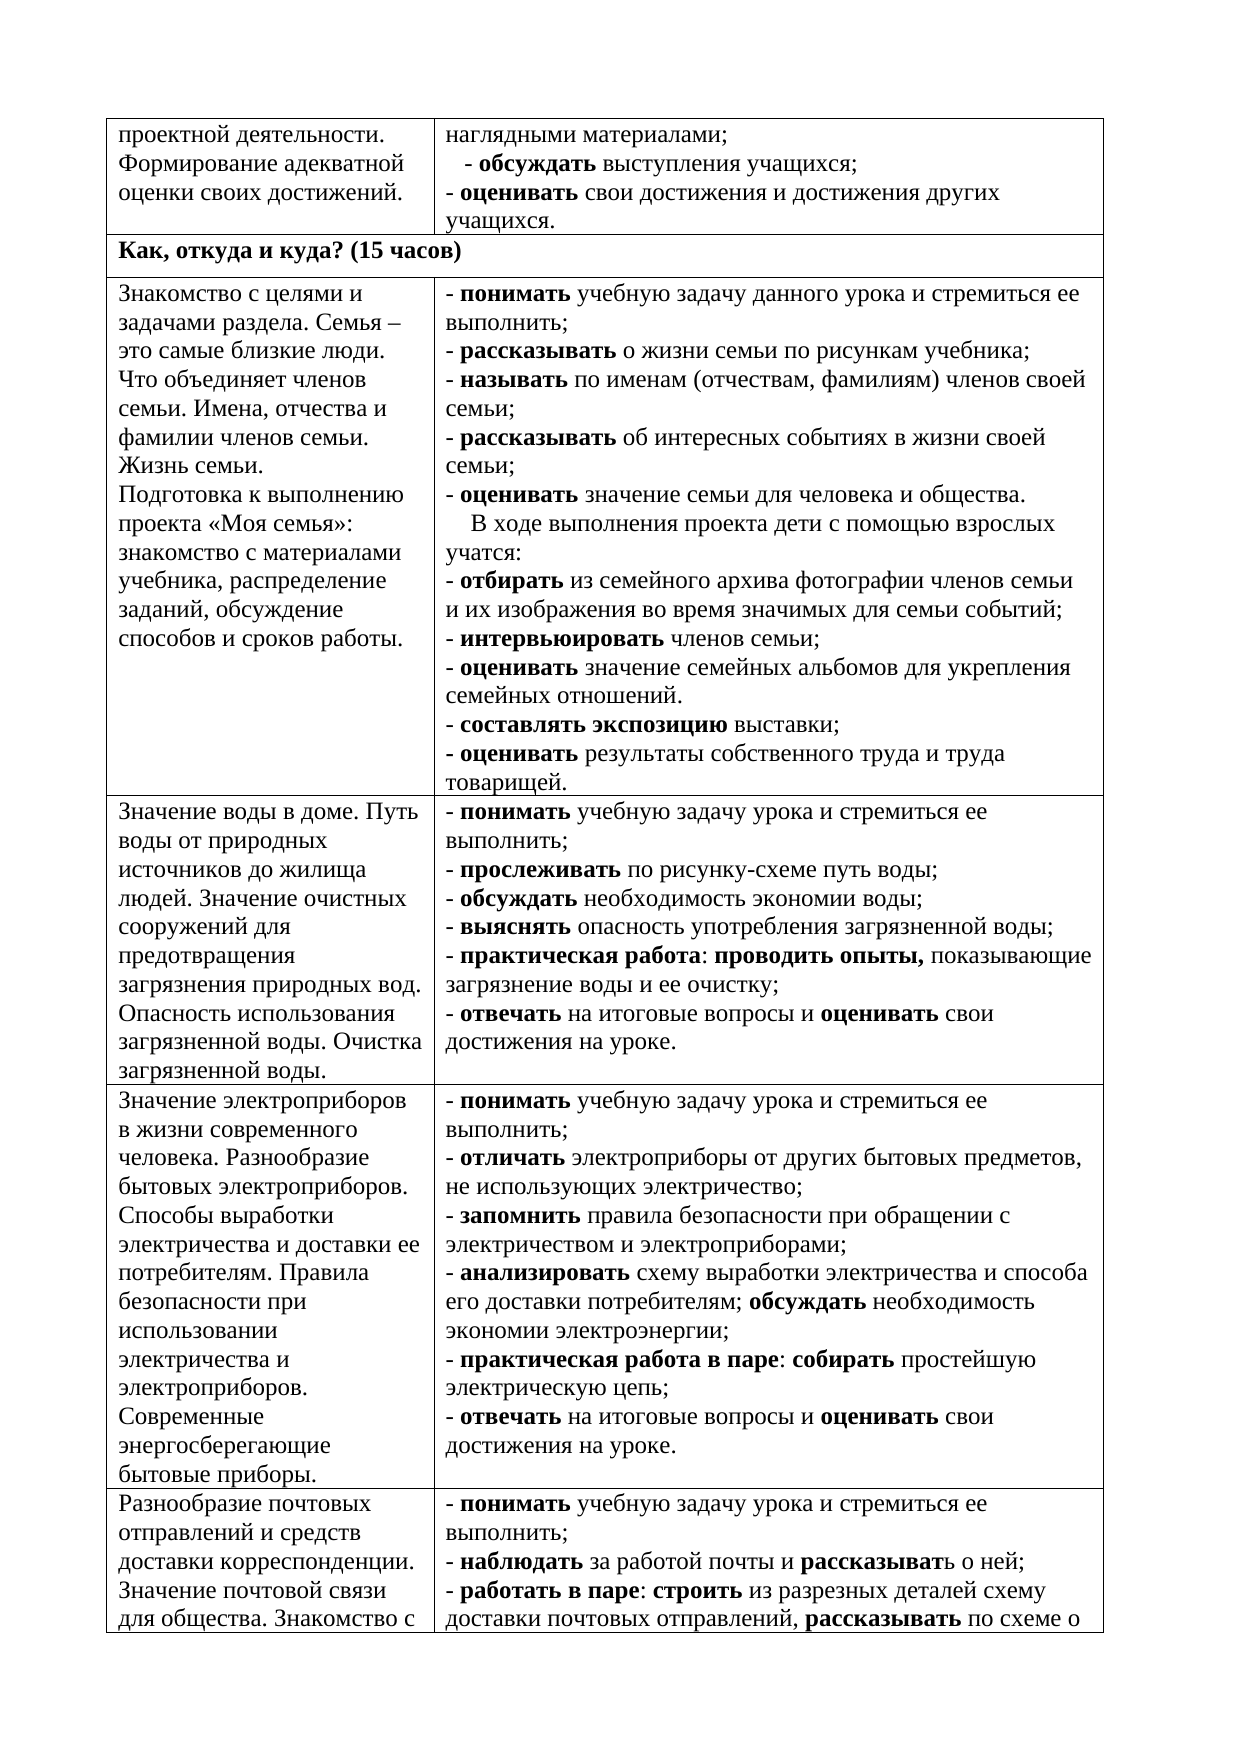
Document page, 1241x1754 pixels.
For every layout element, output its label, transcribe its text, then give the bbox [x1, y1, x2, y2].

table_cell Знакомство с целями и задачами раздела. Семья – это самые близкие люди. Что объединяет членов семьи. Имена, отчества и фамилии членов семьи. Жизнь семьи. Подготовка к выполнению проекта «Моя семья»: знакомство с материалами учебника, распределение заданий, обсуждение способов и сроков работы. [107, 278, 434, 795]
table_cell - понимать учебную задачу данного урока и стремиться ее выполнить; - рассказывать о жизни семьи по рисункам учебника; - называть по именам (отчествам, фамилиям) членов своей семьи; - рассказывать об интересных событиях в жизни своей семьи; - оценивать значение семьи для человека и общества. В ходе выполнения проекта дети с помощью взрослых учатся: - отбирать из семейного архива фотографии членов семьи и их изображения во время значимых для семьи событий; - интервьюировать членов семьи; - оценивать значение семейных альбомов для укрепления семейных отношений. - составлять экспозицию выставки; - оценивать результаты собственного труда и труда товарищей. [435, 278, 1103, 795]
table_cell Значение электроприборов в жизни современного человека. Разнообразие бытовых электроприборов. Способы выработки электричества и доставки ее потребителям. Правила безопасности при использовании электричества и электроприборов. Современные энергосберегающие бытовые приборы. [107, 1085, 434, 1487]
table_cell Значение воды в доме. Путь воды от природных источников до жилища людей. Значение очистных сооружений для предотвращения загрязнения природных вод. Опасность использования загрязненной воды. Очистка загрязненной воды. [107, 796, 434, 1084]
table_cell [107, 119, 434, 234]
table_cell - понимать учебную задачу урока и стремиться ее выполнить; - прослеживать по рисунку-схеме путь воды; - обсуждать необходимость экономии воды; - выяснять опасность употребления загрязненной воды; - практическая работа: проводить опыты, показывающие загрязнение воды и ее очистку; - отвечать на итоговые вопросы и оценивать свои достижения на уроке. [435, 796, 1103, 1084]
table_cell - понимать учебную задачу урока и стремиться ее выполнить; - отличать электроприборы от других бытовых предметов, не использующих электричество; - запомнить правила безопасности при обращении с электричеством и электроприборами; - анализировать схему выработки электричества и способа его доставки потребителям; обсуждать необходимость экономии электроэнергии; - практическая работа в паре: собирать простейшую электрическую цепь; - отвечать на итоговые вопросы и оценивать свои достижения на уроке. [435, 1085, 1103, 1487]
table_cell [435, 1489, 1103, 1632]
table_cell Как, откуда и куда? (15 часов) [107, 235, 1103, 277]
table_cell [107, 1489, 434, 1632]
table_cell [435, 119, 1103, 234]
